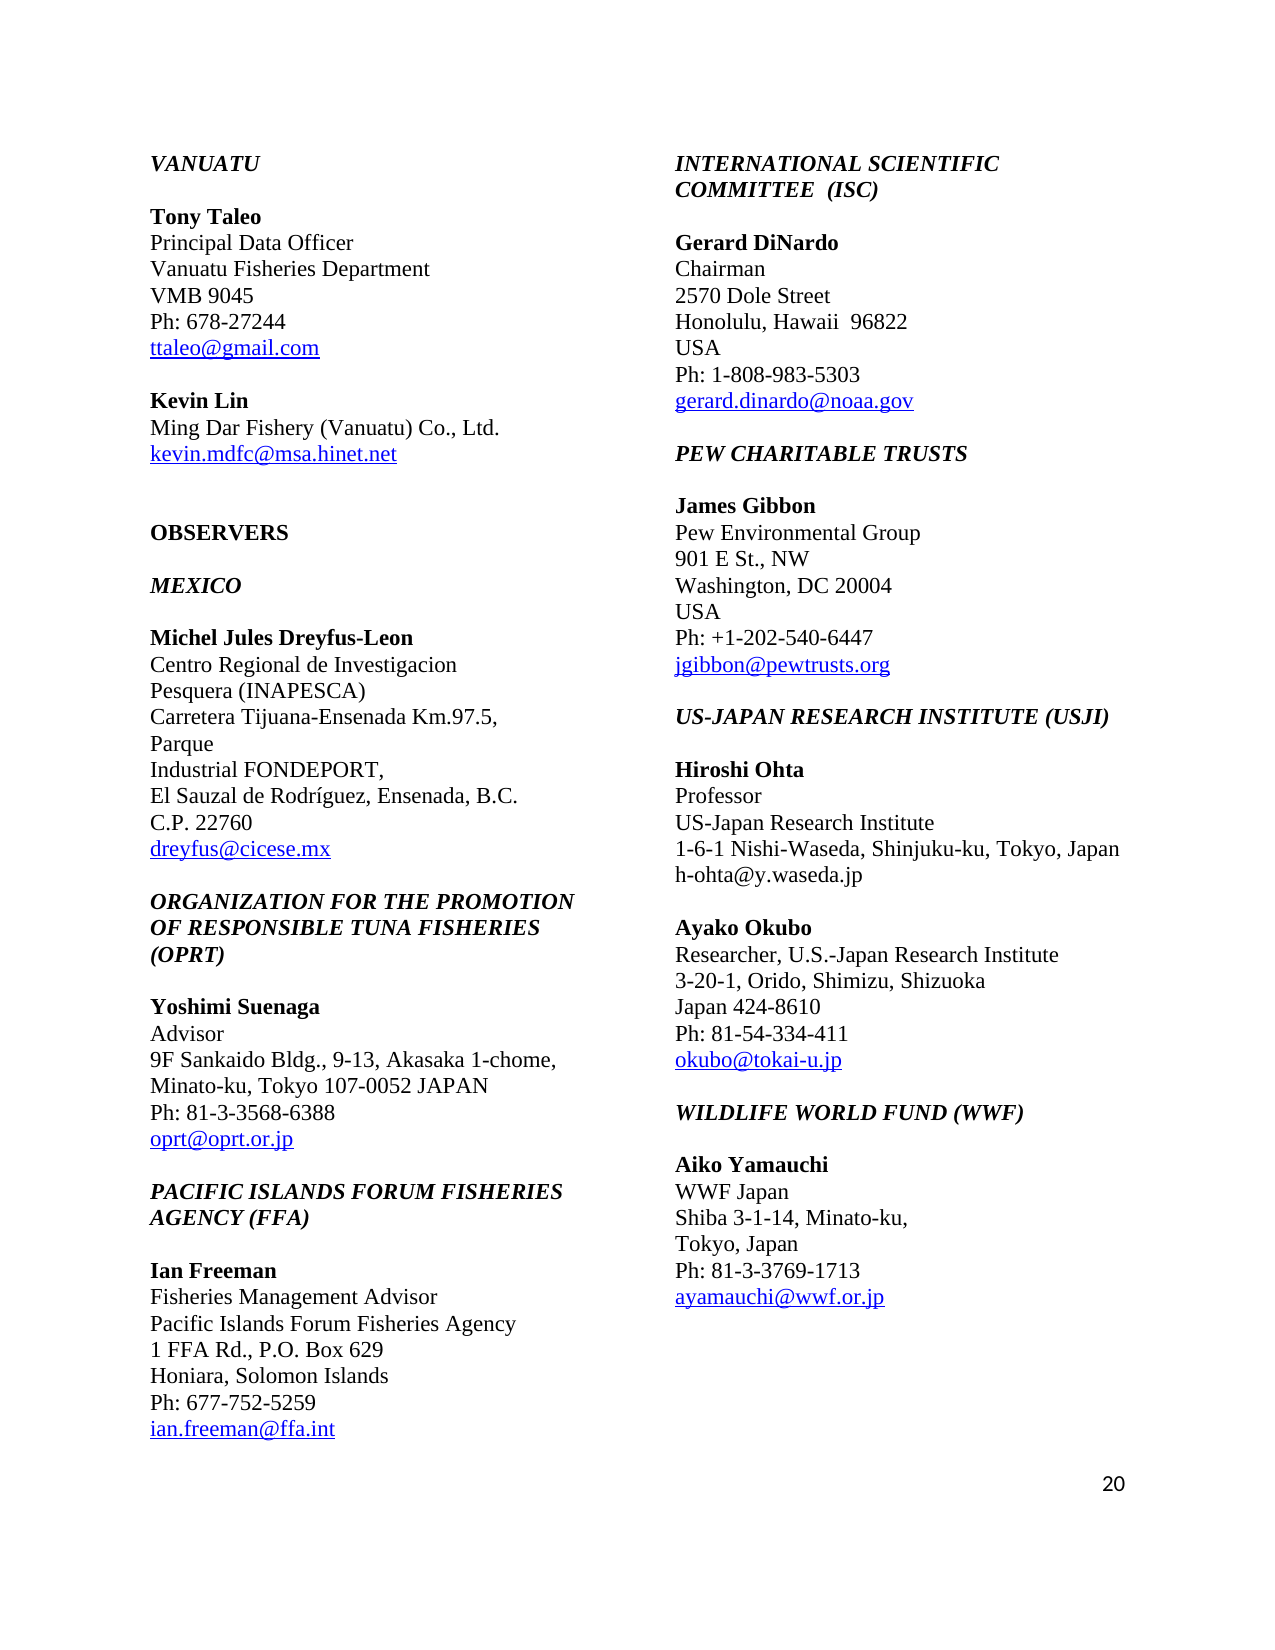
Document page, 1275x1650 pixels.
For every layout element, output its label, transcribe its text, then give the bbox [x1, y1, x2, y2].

text Ph: 81-54-334-411 [675, 1020, 1125, 1046]
text Advisor [150, 1020, 600, 1046]
text 1-6-1 Nishi-Waseda, Shinjuku-ku, Tokyo, Japan [675, 835, 1125, 862]
text MEXICO [150, 572, 600, 598]
text Honiara, Solomon Islands [150, 1362, 600, 1389]
text US-Japan Research Institute [675, 809, 1125, 835]
text dreyfus@cicese.mx [150, 835, 600, 862]
text Fisheries Management Advisor [150, 1283, 600, 1309]
text Aiko Yamauchi [675, 1151, 1125, 1178]
text Vanuatu Fisheries Department [150, 255, 600, 282]
text ayamauchi@wwf.or.jp [675, 1283, 1125, 1309]
text INTERNATIONAL SCIENTIFIC COMMITTEE (ISC) [675, 150, 1125, 203]
text Ph: 81-3-3769-1713 [675, 1257, 1125, 1283]
text Japan 424-8610 [675, 993, 1125, 1020]
text Yoshimi Suenaga [150, 993, 600, 1020]
text kevin.mdfc@msa.hinet.net [150, 440, 600, 466]
text Researcher, U.S.-Japan Research Institute [675, 941, 1125, 967]
text WWF Japan [675, 1178, 1125, 1204]
text Parque [150, 730, 600, 756]
text ttaleo@gmail.com [150, 334, 600, 361]
text ian.freeman@ffa.int [150, 1415, 600, 1441]
text Shiba 3-1-14, Minato-ku, [675, 1204, 1125, 1231]
text ORGANIZATION FOR THE PROMOTION OF RESPONSIBLE TUNA FISHERIES (OPRT) [150, 888, 600, 967]
text C.P. 22760 [150, 809, 600, 835]
text Washington, DC 20004 [675, 572, 1125, 598]
text Industrial FONDEPORT, [150, 756, 600, 782]
text oprt@oprt.or.jp [150, 1125, 600, 1151]
text James Gibbon [675, 493, 1125, 519]
text Centro Regional de Investigacion [150, 651, 600, 677]
text 2570 Dole Street Honolulu, Hawaii 96822 [675, 282, 1125, 334]
text VMB 9045 [150, 282, 600, 308]
text gerard.dinardo@noaa.gov [675, 387, 1125, 413]
text Tokyo, Japan [675, 1231, 1125, 1257]
text Tony Taleo [150, 203, 600, 229]
text OBSERVERS [150, 519, 600, 545]
text Ph: 678-27244 [150, 308, 600, 334]
text Ph: 81-3-3568-6388 [150, 1099, 600, 1125]
text Principal Data Officer [150, 229, 600, 255]
text Ph: 677-752-5259 [150, 1389, 600, 1415]
text 3-20-1, Orido, Shimizu, Shizuoka [675, 967, 1125, 993]
text Gerard DiNardo [675, 229, 1125, 255]
text jgibbon@pewtrusts.org [675, 651, 1125, 677]
text PACIFIC ISLANDS FORUM FISHERIES AGENCY (FFA) [150, 1178, 600, 1231]
text Michel Jules Dreyfus-Leon [150, 624, 600, 651]
text USA [675, 598, 1125, 624]
text Ian Freeman [150, 1257, 600, 1283]
text Ayako Okubo [675, 914, 1125, 941]
text Pacific Islands Forum Fisheries Agency [150, 1309, 600, 1336]
text US-JAPAN RESEARCH INSTITUTE (USJI) [675, 703, 1125, 730]
text USA [675, 334, 1125, 361]
text Ming Dar Fishery (Vanuatu) Co., Ltd. [150, 413, 600, 440]
text okubo@tokai-u.jp [675, 1046, 1125, 1072]
text Professor [675, 782, 1125, 809]
text h-ohta@y.waseda.jp [675, 862, 1125, 888]
text Hiroshi Ohta [675, 756, 1125, 782]
text VANUATU [150, 150, 600, 176]
text 901 E St., NW [675, 545, 1125, 572]
text Pesquera (INAPESCA) [150, 677, 600, 703]
text 1 FFA Rd., P.O. Box 629 [150, 1336, 600, 1362]
text 9F Sankaido Bldg., 9-13, Akasaka 1-chome, Minato-ku, Tokyo 107-0052 JAPAN [150, 1046, 600, 1099]
text Pew Environmental Group [675, 519, 1125, 545]
text Carretera Tijuana-Ensenada Km.97.5, [150, 703, 600, 730]
text PEW CHARITABLE TRUSTS [675, 440, 1125, 466]
text El Sauzal de Rodríguez, Ensenada, B.C. [150, 782, 600, 809]
text Kevin Lin [150, 387, 600, 413]
text WILDLIFE WORLD FUND (WWF) [675, 1099, 1125, 1125]
text Ph: 1-808-983-5303 [675, 361, 1125, 387]
text Ph: +1-202-540-6447 [675, 624, 1125, 651]
text Chairman [675, 255, 1125, 282]
